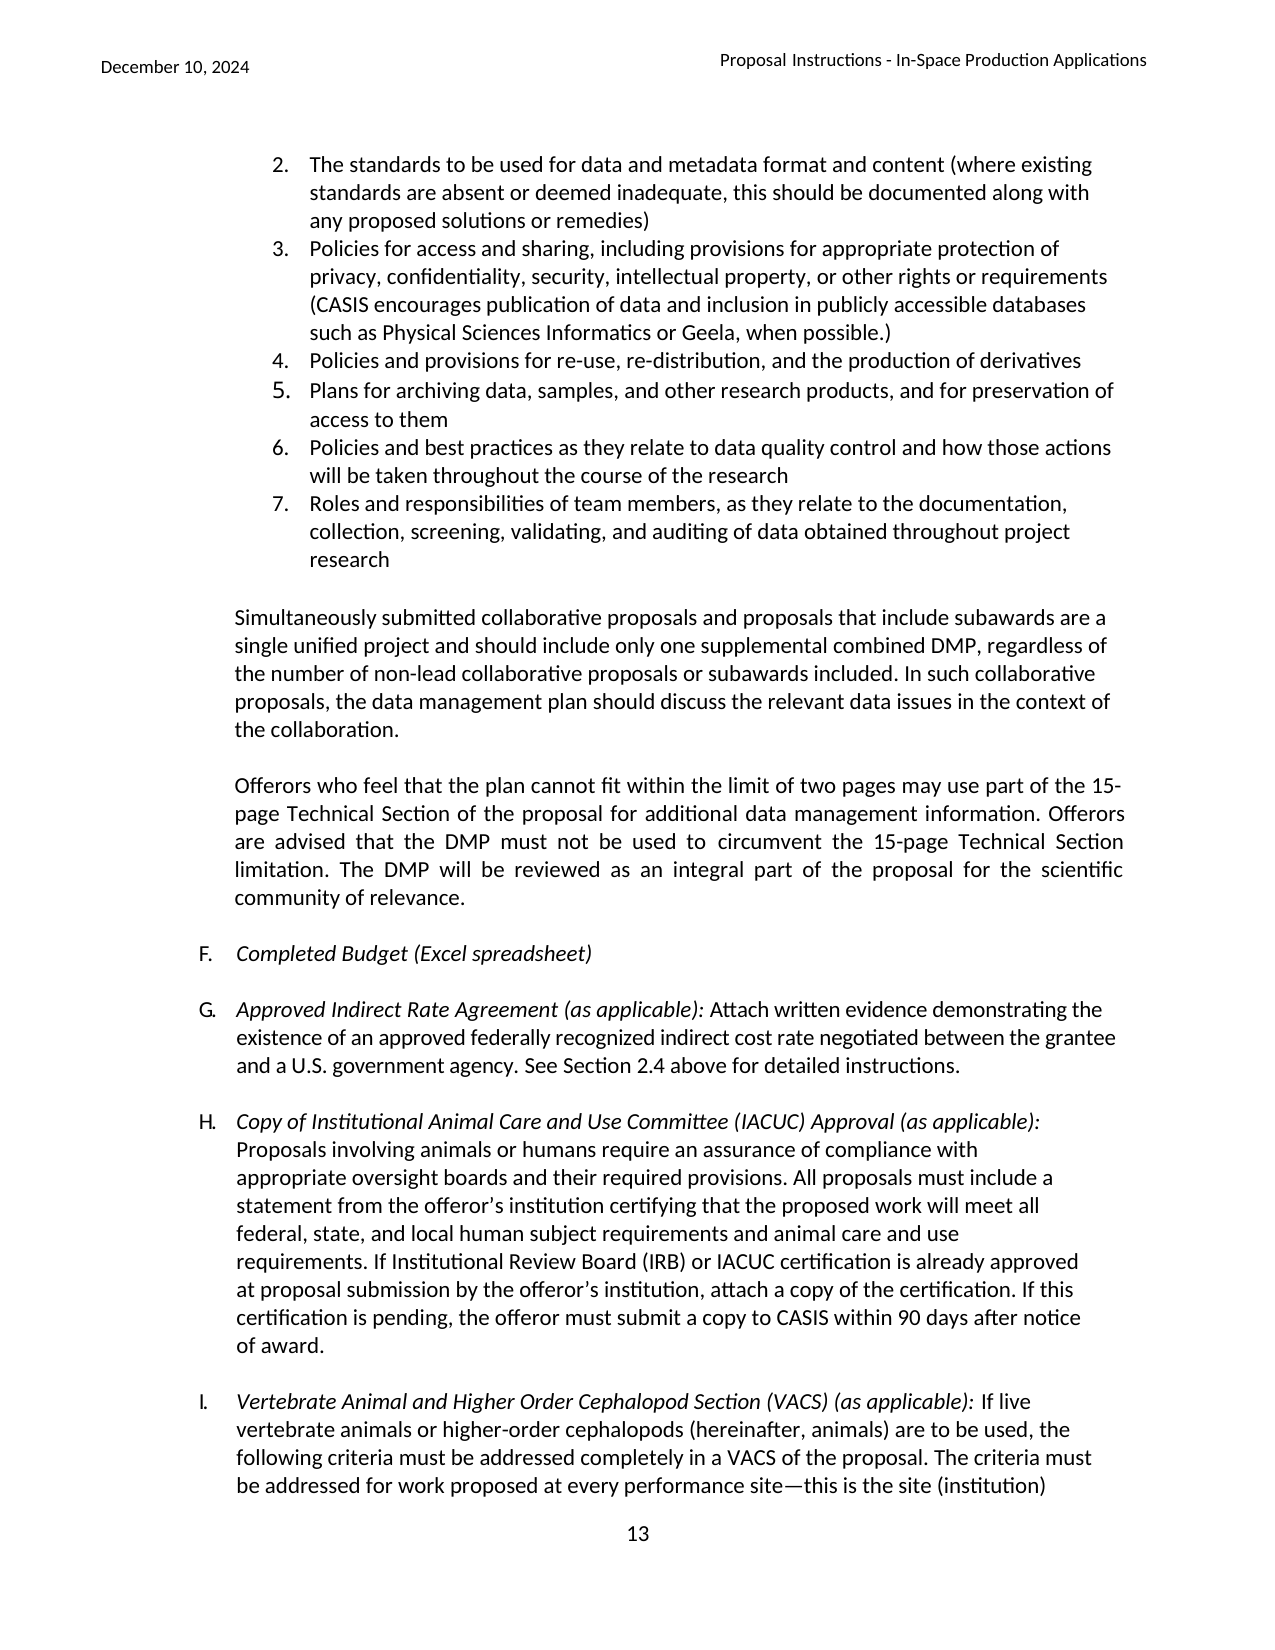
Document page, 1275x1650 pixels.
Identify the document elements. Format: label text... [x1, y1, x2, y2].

list Policies for access and sharing, including provisions for appropriate protection of privacy, confidentiality, security, intellectual property, or other rights or requirements (CASIS encourages publication of data and inclusion in publicly accessible databases such as Physical Sciences Informatics or Geela, when possible.) [272, 263, 1125, 375]
list Policies and provisions for re-use, re-distribution, and the production of derivatives [272, 404, 1125, 432]
text Simultaneously submitted collaborative proposals and proposals that include subawards are a single unified project and should include only one supplemental combined DMP, regardless of the number of non-lead collaborative proposals or subawards included. In such collaborative proposals, the data management plan should discuss the relevant data issues in the context of the collaboration. [234, 719, 1125, 859]
list Roles and responsibilities of team members, as they relate to the documentation, collection, screening, validating, and auditing of data obtained throughout project research [272, 606, 1125, 690]
list Copy of Institutional Animal Care and Use Committee (IACUC) Approval (as applicable): Proposals involving animals or humans require an assurance of compliance with appropriate oversight boards and their required provisions. All proposals must include a statement from the offeror’s institution certifying that the proposed work will meet all federal, state, and local human subject requirements and animal care and use requirements. If Institutional Review Board (IRB) or IACUC certification is already approved at proposal submission by the offeror’s institution, attach a copy of the certification. If this certification is pending, the offeror must submit a copy to CASIS within 90 days after notice of award. [199, 1224, 1094, 1476]
list Approved Indirect Rate Agreement (as applicable): Attach written evidence demonstrating the existence of an approved federally recognized indirect cost rate negotiated between the grantee and a U.S. government agency. See Section 2.4 above for detailed instructions. [199, 1111, 1125, 1195]
text Offerors who feel that the plan cannot fit within the limit of two pages may use part of the 15-page Technical Section of the proposal for additional data management information. Offerors are advised that the DMP must not be used to circumvent the 15-page Technical Section limitation. The DMP will be reviewed as an integral part of the proposal for the scientific community of relevance. [234, 887, 1125, 1028]
list Plans for archiving data, samples, and other research products, and for preservation of access to them [272, 462, 1125, 521]
list Policies and best practices as they relate to data quality control and how those actions will be taken throughout the course of the research [272, 521, 1125, 577]
list The standards to be used for data and metadata format and content (where existing standards are absent or deemed inadequate, this should be documented along with any proposed solutions or remedies) [272, 150, 1125, 234]
list Completed Budget (Excel spreadsheet) [199, 1056, 1125, 1084]
